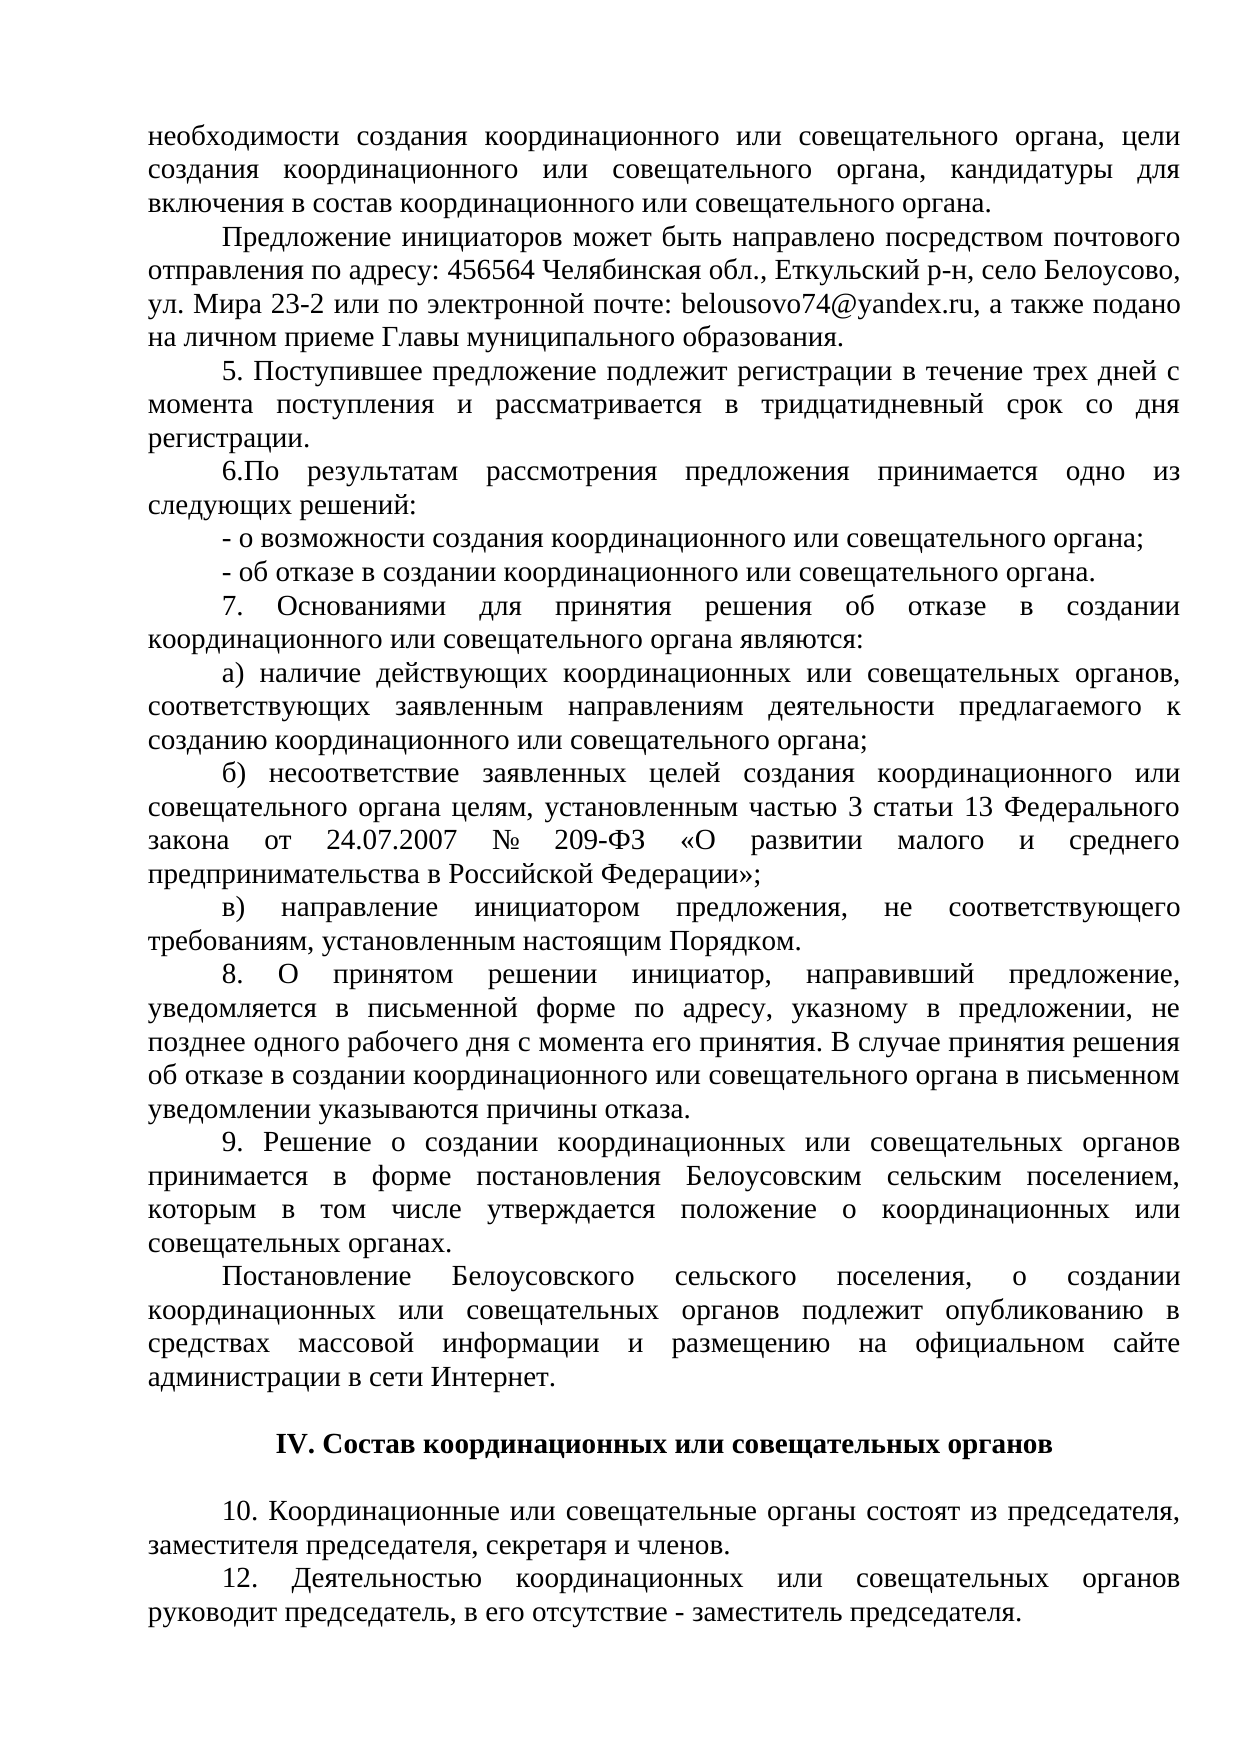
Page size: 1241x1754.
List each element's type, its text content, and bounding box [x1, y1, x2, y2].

text а) наличие действующих координационных или совещательных органов, соответствующих заявленным направлениям деятельности предлагаемого к созданию координационного или совещательного органа; [148, 655, 1181, 755]
text - об отказе в создании координационного или совещательного органа. [148, 554, 1181, 588]
text Предложение инициаторов может быть направлено посредством почтового отправления по адресу: 456564 Челябинская обл., Еткульский р-н, село Белоусово, ул. Мира 23-2 или по электронной почте: belousovo74@yandex.ru, а также подано на личном приеме Главы муниципального образования. [148, 219, 1181, 353]
text 7. Основаниями для принятия решения об отказе в создании координационного или совещательного органа являются: [148, 588, 1181, 655]
text 10. Координационные или совещательные органы состоят из председателя, заместителя председателя, секретаря и членов. [148, 1493, 1181, 1560]
text - о возможности создания координационного или совещательного органа; [148, 521, 1181, 554]
text 8. О принятом решении инициатор, направивший предложение, уведомляется в письменной форме по адресу, указному в предложении, не позднее одного рабочего дня с момента его принятия. В случае принятия решения об отказе в создании координационного или совещательного органа в письменном уведомлении указываются причины отказа. [148, 957, 1181, 1124]
text 6.По результатам рассмотрения предложения принимается одно из следующих решений: [148, 453, 1181, 521]
text в) направление инициатором предложения, не соответствующего требованиям, установленным настоящим Порядком. [148, 889, 1181, 957]
text IV. Состав координационных или совещательных органов [148, 1426, 1181, 1460]
text 9. Решение о создании координационных или совещательных органов принимается в форме постановления Белоусовским сельским поселением, которым в том числе утверждается положение о координационных или совещательных органах. [148, 1124, 1181, 1258]
text б) несоответствие заявленных целей создания координационного или совещательного органа целям, установленным частью 3 статьи 13 Федерального закона от 24.07.2007 № 209-ФЗ «О развитии малого и среднего предпринимательства в Российской Федерации»; [148, 755, 1181, 889]
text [148, 118, 1181, 219]
text 12. Деятельностью координационных или совещательных органов руководит председатель, в его отсутствие - заместитель председателя. [148, 1560, 1181, 1627]
text Постановление Белоусовского сельского поселения, о создании координационных или совещательных органов подлежит опубликованию в средствах массовой информации и размещению на официальном сайте администрации в сети Интернет. [148, 1258, 1181, 1393]
text 5. Поступившее предложение подлежит регистрации в течение трех дней с момента поступления и рассматривается в тридцатидневный срок со дня регистрации. [148, 353, 1181, 453]
